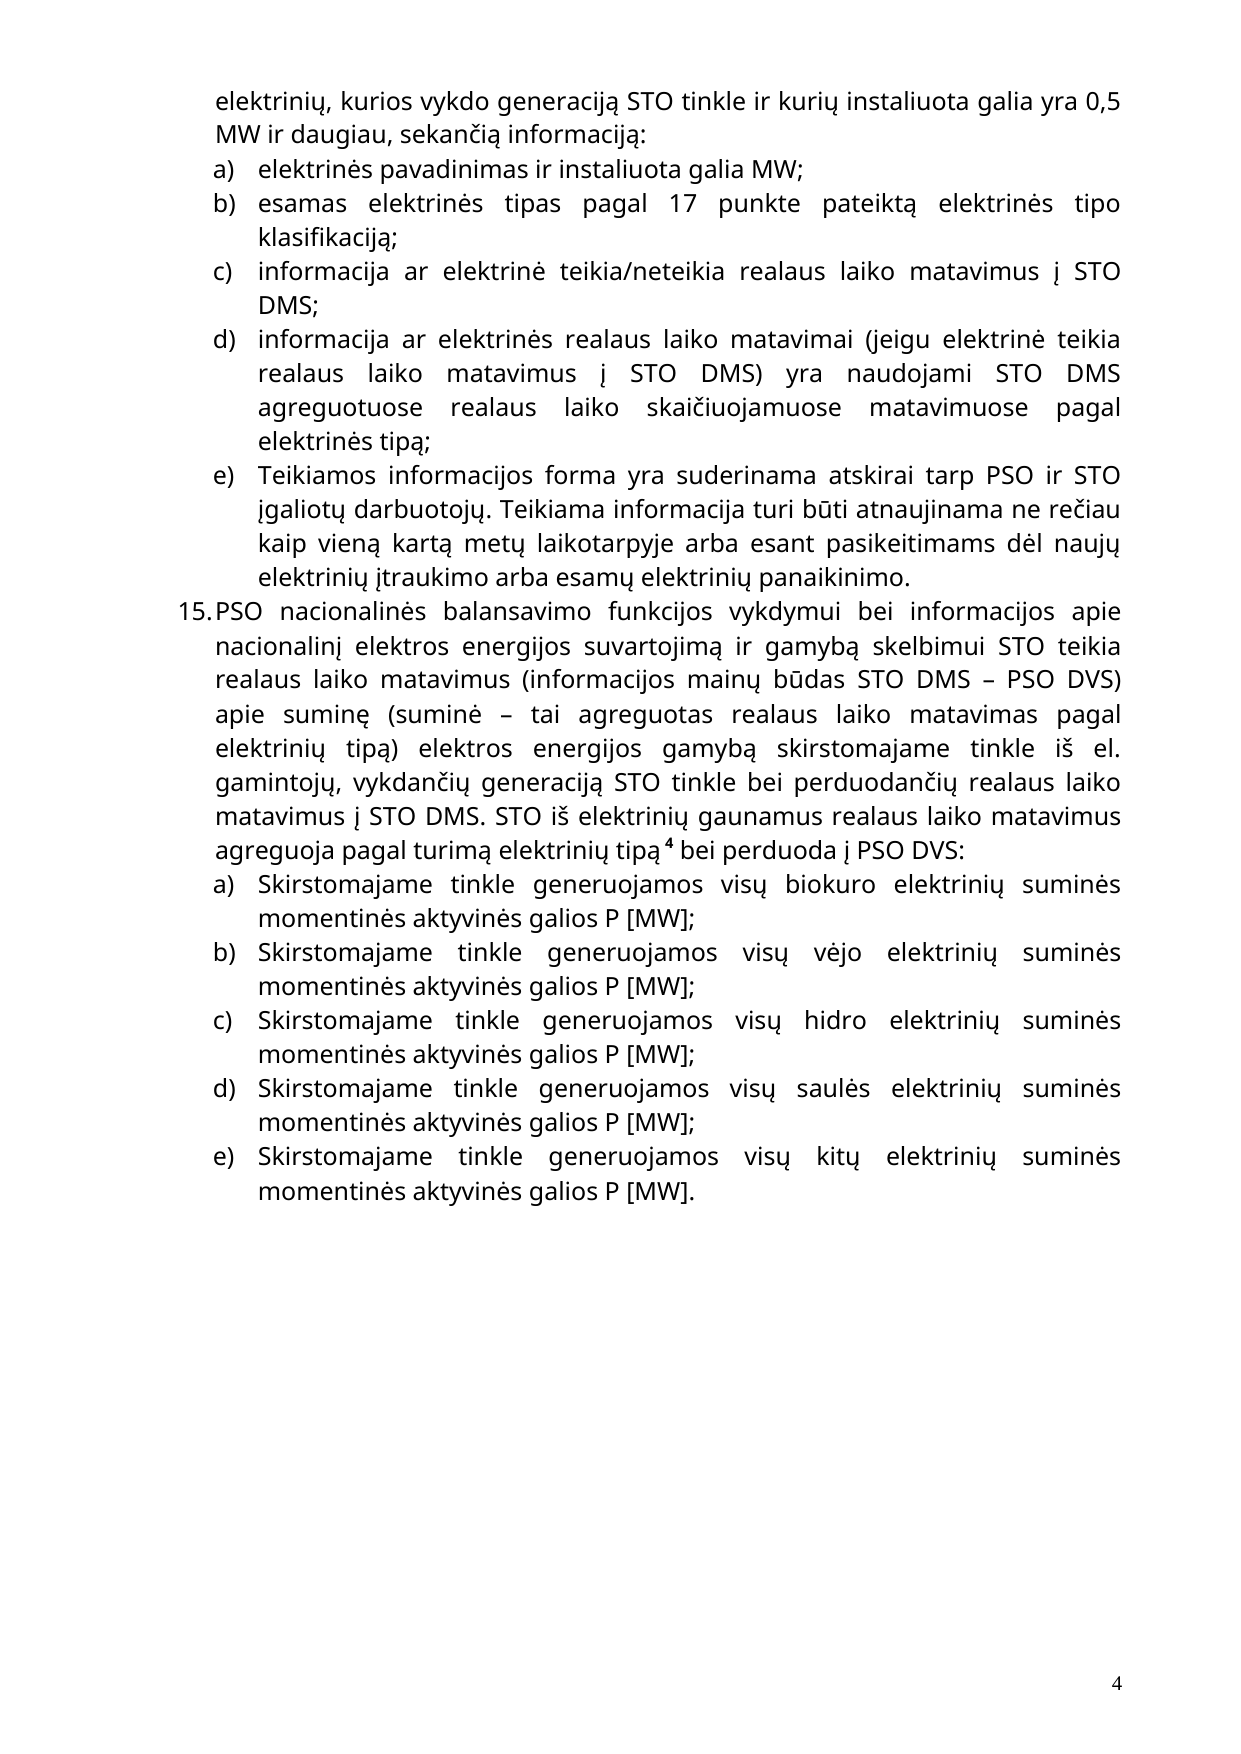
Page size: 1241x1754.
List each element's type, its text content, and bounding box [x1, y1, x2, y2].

list Skirstomajame tinkle generuojamos visų vėjo elektrinių suminės momentinės aktyvinės galios P [MW]; [213, 935, 1122, 1003]
list informacija ar elektrinės realaus laiko matavimai (jeigu elektrinė teikia realaus laiko matavimus į STO DMS) yra naudojami STO DMS agreguotuose realaus laiko skaičiuojamuose matavimuose pagal elektrinės tipą; [213, 322, 1122, 458]
list Skirstomajame tinkle generuojamos visų hidro elektrinių suminės momentinės aktyvinės galios P [MW]; [213, 1003, 1122, 1071]
list PSO nacionalinės balansavimo funkcijos vykdymui bei informacijos apie nacionalinį elektros energijos suvartojimą ir gamybą skelbimui STO teikia realaus laiko matavimus (informacijos mainų būdas STO DMS – PSO DVS) apie suminę (suminė – tai agreguotas realaus laiko matavimas pagal elektrinių tipą) elektros energijos gamybą skirstomajame tinkle iš el. gamintojų, vykdančių generaciją STO tinkle bei perduodančių realaus laiko matavimus į STO DMS. STO iš elektrinių gaunamus realaus laiko matavimus agreguoja pagal turimą elektrinių tipą 4 bei perduoda į PSO DVS: [177, 594, 1122, 867]
list Skirstomajame tinkle generuojamos visų biokuro elektrinių suminės momentinės aktyvinės galios P [MW]; [213, 867, 1122, 935]
list esamas elektrinės tipas pagal 17 punkte pateiktą elektrinės tipo klasifikaciją; [213, 185, 1122, 253]
list elektrinės pavadinimas ir instaliuota galia MW; [213, 151, 1122, 185]
list Teikiamos informacijos forma yra suderinama atskirai tarp PSO ir STO įgaliotų darbuotojų. Teikiama informacija turi būti atnaujinama ne rečiau kaip vieną kartą metų laikotarpyje arba esant pasikeitimams dėl naujų elektrinių įtraukimo arba esamų elektrinių panaikinimo. [213, 458, 1122, 594]
list Skirstomajame tinkle generuojamos visų saulės elektrinių suminės momentinės aktyvinės galios P [MW]; [213, 1071, 1122, 1139]
list informacija ar elektrinė teikia/neteikia realaus laiko matavimus į STO DMS; [213, 253, 1122, 322]
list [177, 83, 1122, 151]
list Skirstomajame tinkle generuojamos visų kitų elektrinių suminės momentinės aktyvinės galios P [MW]. [213, 1139, 1122, 1207]
